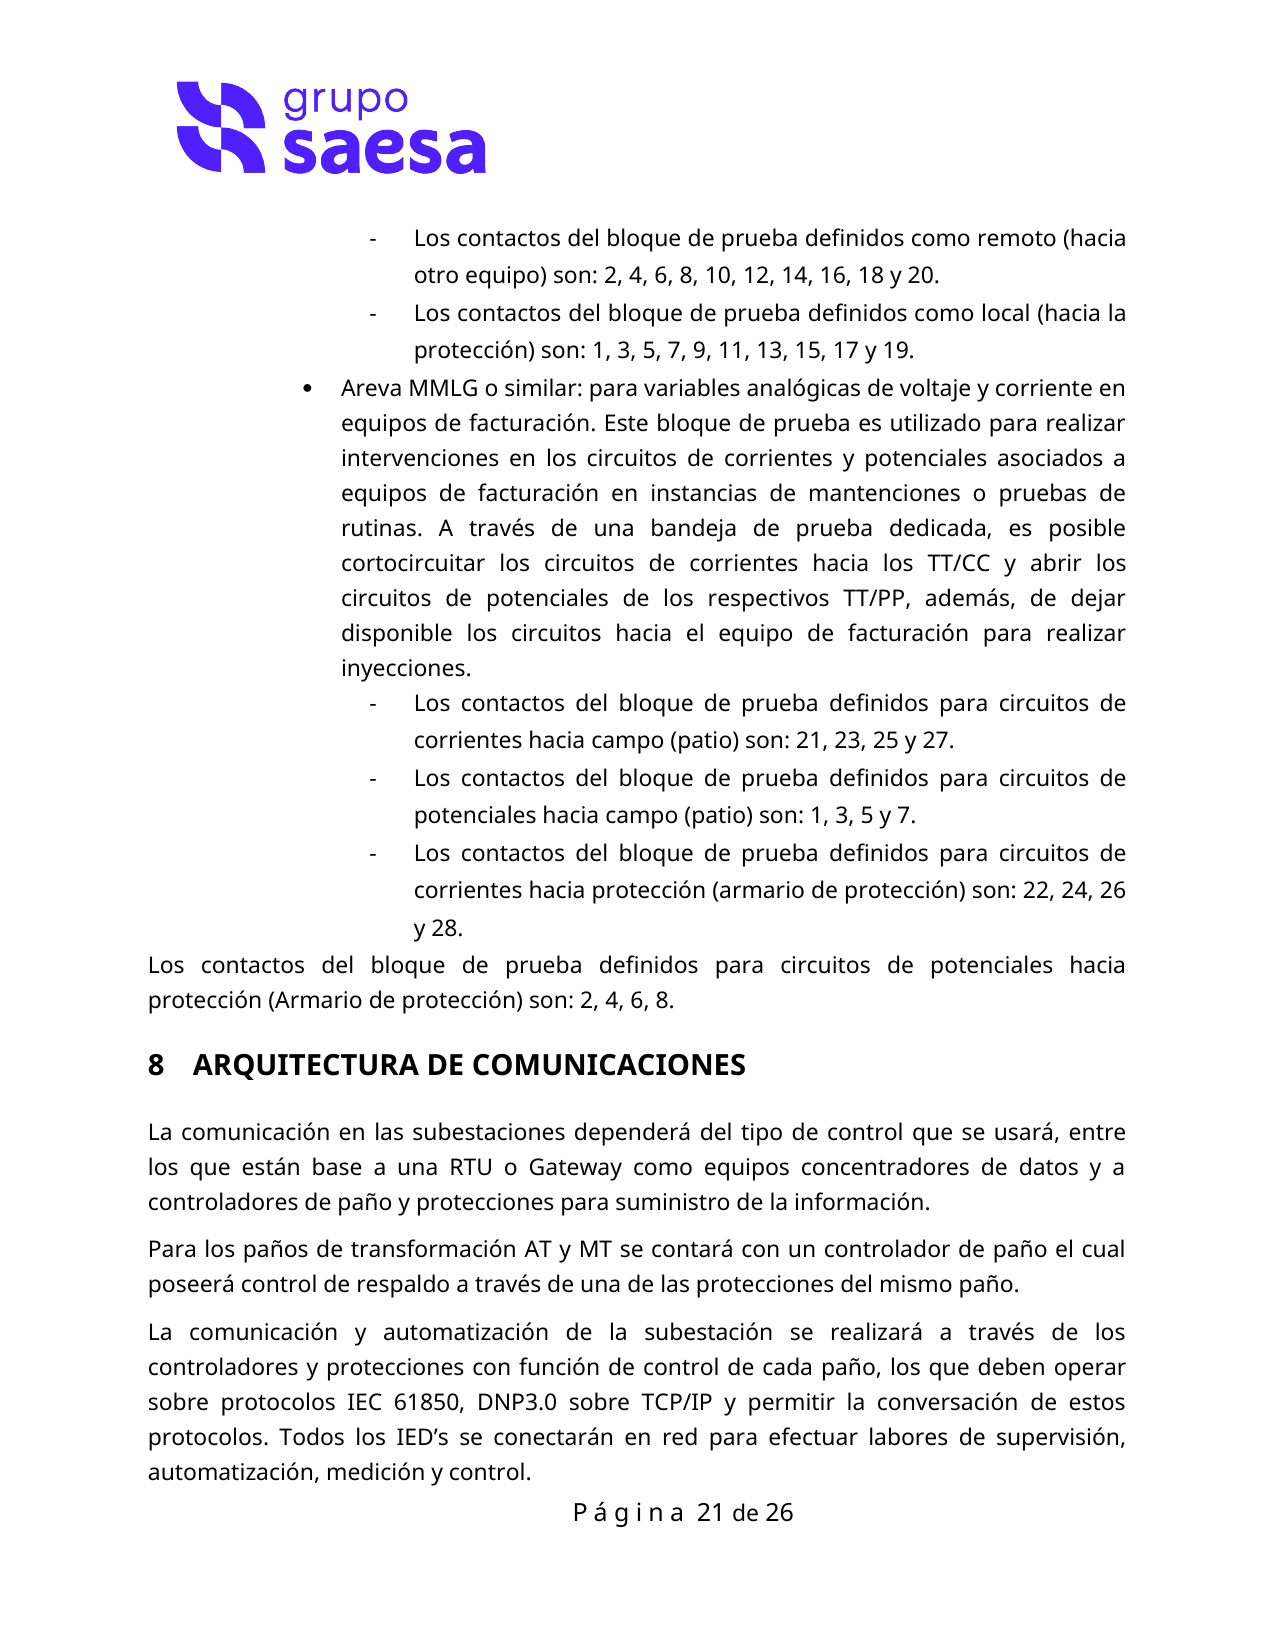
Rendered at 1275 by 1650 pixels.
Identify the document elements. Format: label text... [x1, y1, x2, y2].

text La comunicación en las subestaciones dependerá del tipo de control que se usará, entre los que están base a una RTU o Gateway como equipos concentradores de datos y a controladores de paño y protecciones para suministro de la información. [148, 1116, 1127, 1217]
subtitle ARQUITECTURA DE COMUNICACIONES [148, 1044, 1127, 1084]
list Areva MMLG o similar: para variables analógicas de voltaje y corriente en equipos de facturación. Este bloque de prueba es utilizado para realizar intervenciones en los circuitos de corrientes y potenciales asociados a equipos de facturación en instancias de mantenciones o pruebas de rutinas. A través de una bandeja de prueba dedicada, es posible cortocircuitar los circuitos de corrientes hacia los TT/CC y abrir los circuitos de potenciales de los respectivos TT/PP, además, de dejar disponible los circuitos hacia el equipo de facturación para realizar inyecciones. [303, 371, 1127, 683]
list Los contactos del bloque de prueba definidos para circuitos de potenciales hacia campo (patio) son: 1, 3, 5 y 7. [369, 761, 1127, 830]
list Los contactos del bloque de prueba definidos para circuitos de corrientes hacia protección (armario de protección) son: 22, 24, 26 y 28. [369, 836, 1127, 943]
text Los contactos del bloque de prueba definidos para circuitos de potenciales hacia protección (Armario de protección) son: 2, 4, 6, 8. [148, 949, 1127, 1015]
list Los contactos del bloque de prueba definidos como remoto (hacia otro equipo) son: 2, 4, 6, 8, 10, 12, 14, 16, 18 y 20. [369, 221, 1127, 290]
text La comunicación y automatización de la subestación se realizará a través de los controladores y protecciones con función de control de cada paño, los que deben operar sobre protocolos IEC 61850, DNP3.0 sobre TCP/IP y permitir la conversación de estos protocolos. Todos los IED’s se conectarán en red para efectuar labores de supervisión, automatización, medición y control. [148, 1316, 1127, 1487]
list Los contactos del bloque de prueba definidos para circuitos de corrientes hacia campo (patio) son: 21, 23, 25 y 27. [369, 686, 1127, 755]
list Los contactos del bloque de prueba definidos como local (hacia la protección) son: 1, 3, 5, 7, 9, 11, 13, 15, 17 y 19. [369, 296, 1127, 365]
text Para los paños de transformación AT y MT se contará con un controlador de paño el cual poseerá control de respaldo a través de una de las protecciones del mismo paño. [148, 1233, 1127, 1300]
